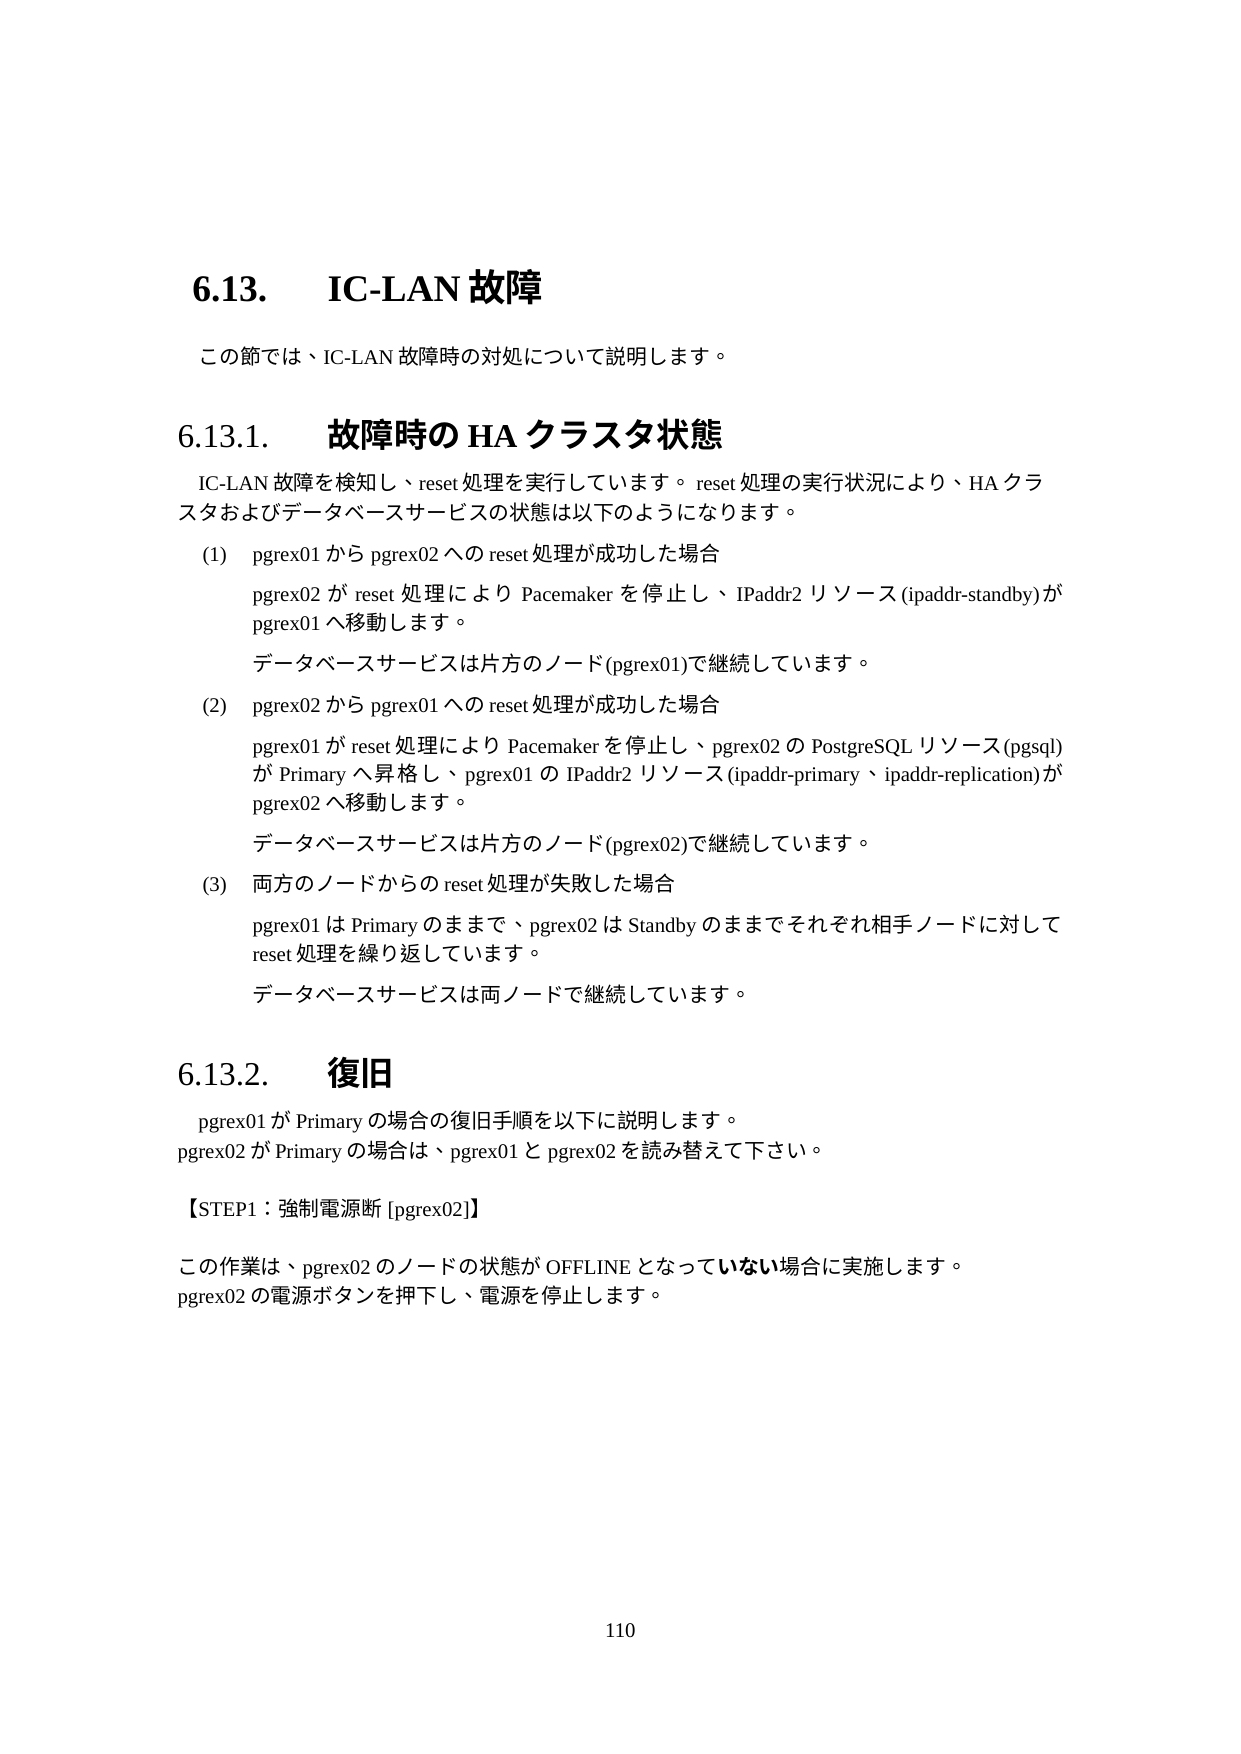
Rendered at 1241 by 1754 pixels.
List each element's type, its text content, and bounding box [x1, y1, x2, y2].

list データベースサービスは片方のノード(pgrex01)で継続しています。 [202, 649, 1063, 677]
list データベースサービスは片方のノード(pgrex02)で継続しています。 [202, 829, 1063, 857]
list pgrex02からpgrex01へのreset処理が成功した場合 [202, 690, 1063, 718]
list pgrex01はPrimaryのままで、pgrex02はStandbyのままでそれぞれ相手ノードに対してreset処理を繰り返しています。 [202, 911, 1063, 967]
subtitle 復旧 [177, 1050, 1063, 1095]
list pgrex01がreset処理によりPacemakerを停止し、pgrex02のPostgreSQLリソース(pgsql)がPrimaryへ昇格し、pgrex01のIPaddr2リソース(ipaddr-primary、ipaddr-replication)がpgrex02へ移動します。 [202, 731, 1063, 816]
subtitle 故障時のHAクラスタ状態 [177, 412, 1063, 457]
text IC-LAN故障を検知し、reset処理を実行しています。 reset処理の実行状況により、HAクラスタおよびデータベースサービスの状態は以下のようになります。 [177, 468, 1054, 526]
text pgrex02の電源ボタンを押下し、電源を停止します。 [177, 1281, 1054, 1310]
subtitle IC-LAN故障 [192, 261, 1063, 312]
list pgrex01からpgrex02へのreset処理が成功した場合 [202, 539, 1063, 567]
text この節では、IC-LAN故障時の対処について説明します。 [177, 341, 1054, 370]
text pgrex02がPrimaryの場合は、pgrex01とpgrex02を読み替えて下さい。 [177, 1135, 1054, 1164]
text この作業は、pgrex02のノードの状態がOFFLINEとなっていない場合に実施します。 [177, 1252, 1054, 1281]
list データベースサービスは両ノードで継続しています。 [202, 980, 1063, 1008]
text 【STEP1：強制電源断 [pgrex02]】 [177, 1193, 1054, 1222]
text pgrex01がPrimaryの場合の復旧手順を以下に説明します。 [177, 1106, 1054, 1135]
list pgrex02がreset処理によりPacemakerを停止し、IPaddr2リソース(ipaddr-standby)がpgrex01へ移動します。 [202, 579, 1063, 636]
list 両方のノードからのreset処理が失敗した場合 [202, 869, 1063, 898]
